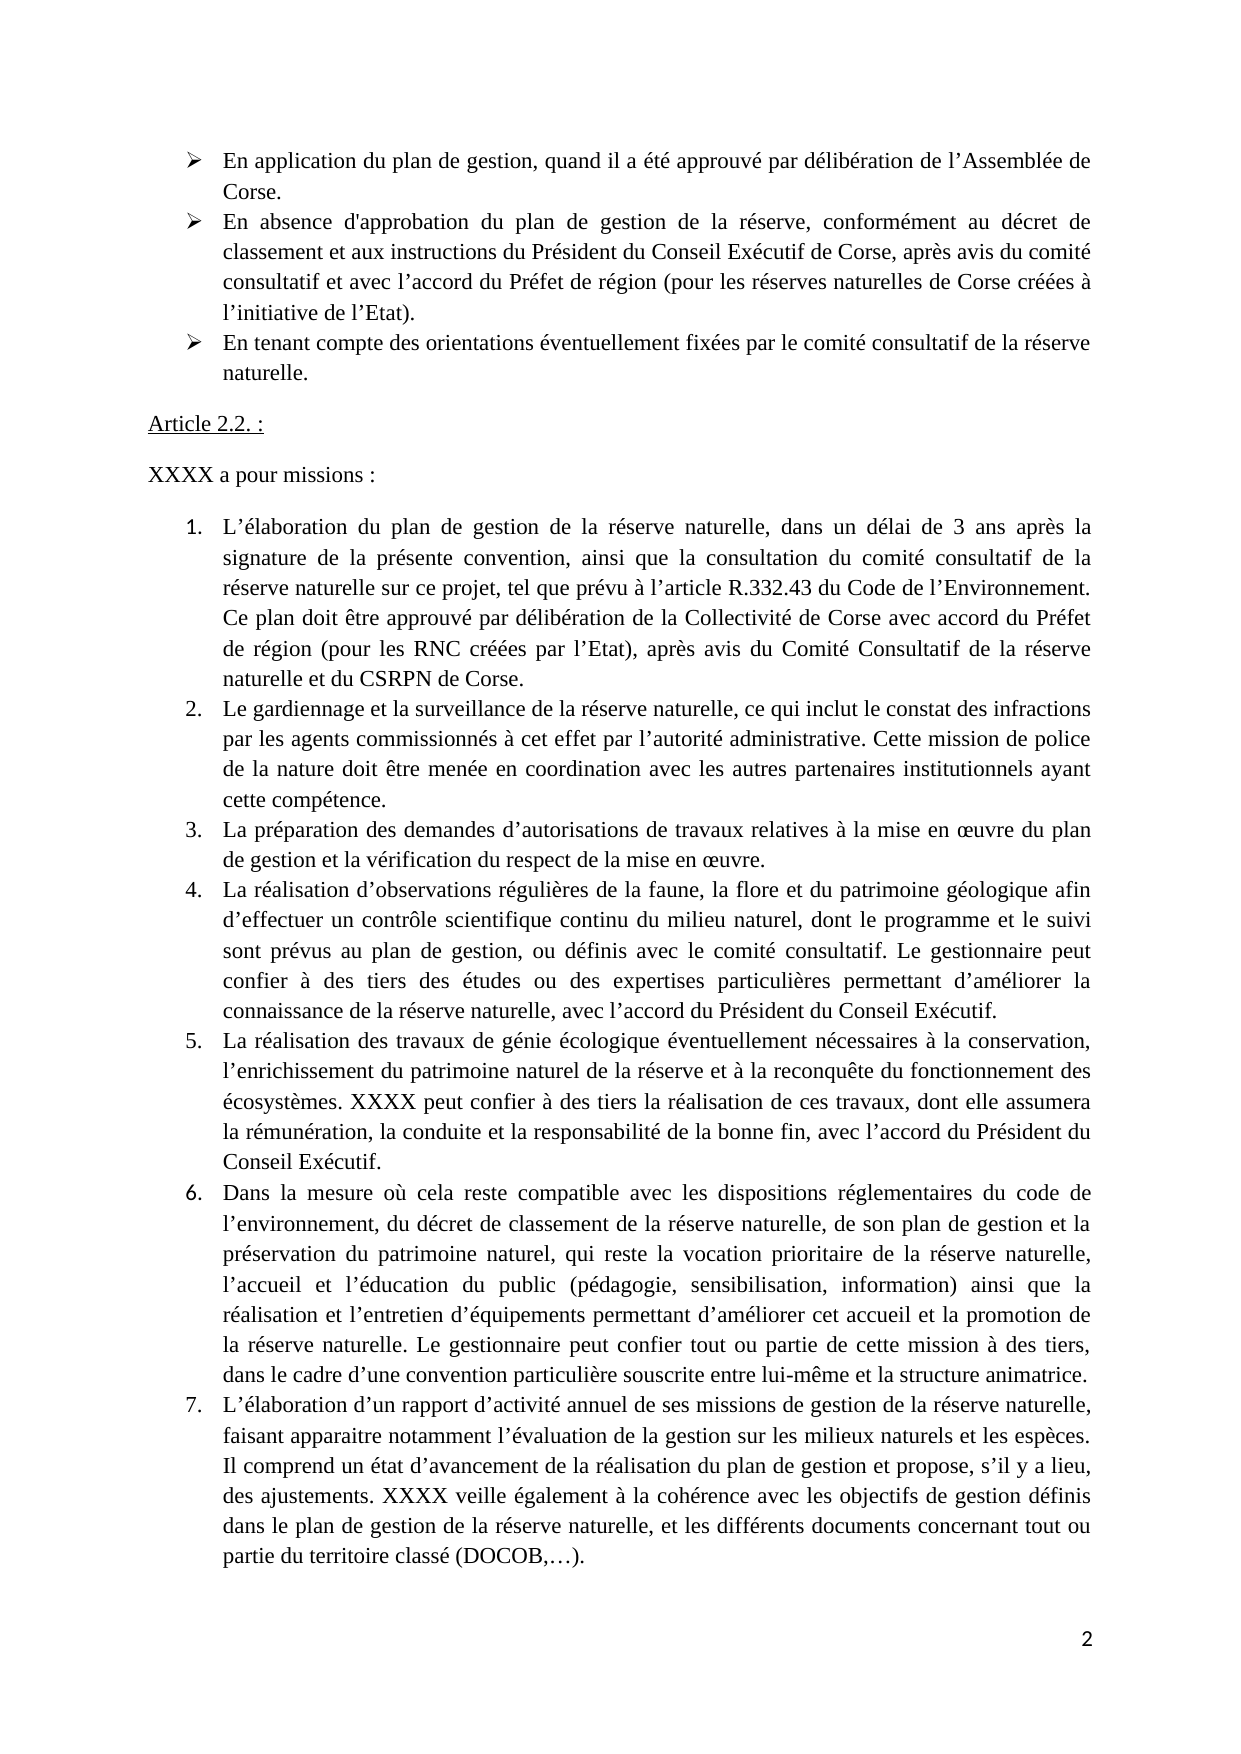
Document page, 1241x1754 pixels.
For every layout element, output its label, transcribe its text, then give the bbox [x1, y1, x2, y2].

list Dans la mesure où cela reste compatible avec les dispositions réglementaires du code de l’environnement, du décret de classement de la réserve naturelle, de son plan de gestion et la préservation du patrimoine naturel, qui reste la vocation prioritaire de la réserve naturelle, l’accueil et l’éducation du public (pédagogie, sensibilisation, information) ainsi que la réalisation et l’entretien d’équipements permettant d’améliorer cet accueil et la promotion de la réserve naturelle. Le gestionnaire peut confier tout ou partie de cette mission à des tiers, dans le cadre d’une convention particulière souscrite entre lui-même et la structure animatrice. [185, 1178, 1093, 1388]
list En absence d'approbation du plan de gestion de la réserve, conformément au décret de classement et aux instructions du Président du Conseil Exécutif de Corse, après avis du comité consultatif et avec l’accord du Préfet de région (pour les réserves naturelles de Corse créées à l’initiative de l’Etat). [185, 208, 1093, 325]
list L’élaboration d’un rapport d’activité annuel de ses missions de gestion de la réserve naturelle, faisant apparaitre notamment l’évaluation de la gestion sur les milieux naturels et les espèces. Il comprend un état d’avancement de la réalisation du plan de gestion et propose, s’il y a lieu, des ajustements. XXXX veille également à la cohérence avec les objectifs de gestion définis dans le plan de gestion de la réserve naturelle, et les différents documents concernant tout ou partie du territoire classé (DOCOB,…). [185, 1392, 1093, 1569]
list L’élaboration du plan de gestion de la réserve naturelle, dans un délai de 3 ans après la signature de la présente convention, ainsi que la consultation du comité consultatif de la réserve naturelle sur ce projet, tel que prévu à l’article R.332.43 du Code de l’Environnement. Ce plan doit être approuvé par délibération de la Collectivité de Corse avec accord du Préfet de région (pour les RNC créées par l’Etat), après avis du Comité Consultatif de la réserve naturelle et du CSRPN de Corse. [185, 512, 1093, 691]
list La réalisation des travaux de génie écologique éventuellement nécessaires à la conservation, l’enrichissement du patrimoine naturel de la réserve et à la reconquête du fonctionnement des écosystèmes. XXXX peut confier à des tiers la réalisation de ces travaux, dont elle assumera la rémunération, la conduite et la responsabilité de la bonne fin, avec l’accord du Président du Conseil Exécutif. [185, 1027, 1093, 1174]
text XXXX a pour missions : [148, 461, 1093, 487]
list Le gardiennage et la surveillance de la réserve naturelle, ce qui inclut le constat des infractions par les agents commissionnés à cet effet par l’autorité administrative. Cette mission de police de la nature doit être menée en coordination avec les autres partenaires institutionnels ayant cette compétence. [185, 695, 1093, 812]
list En application du plan de gestion, quand il a été approuvé par délibération de l’Assemblée de Corse. [185, 148, 1093, 204]
list La préparation des demandes d’autorisations de travaux relatives à la mise en œuvre du plan de gestion et la vérification du respect de la mise en œuvre. [185, 816, 1093, 872]
list En tenant compte des orientations éventuellement fixées par le comité consultatif de la réserve naturelle. [185, 329, 1093, 385]
subtitle Article 2.2. : [148, 410, 1093, 436]
list La réalisation d’observations régulières de la faune, la flore et du patrimoine géologique afin d’effectuer un contrôle scientifique continu du milieu naturel, dont le programme et le suivi sont prévus au plan de gestion, ou définis avec le comité consultatif. Le gestionnaire peut confier à des tiers des études ou des expertises particulières permettant d’améliorer la connaissance de la réserve naturelle, avec l’accord du Président du Conseil Exécutif. [185, 876, 1093, 1023]
